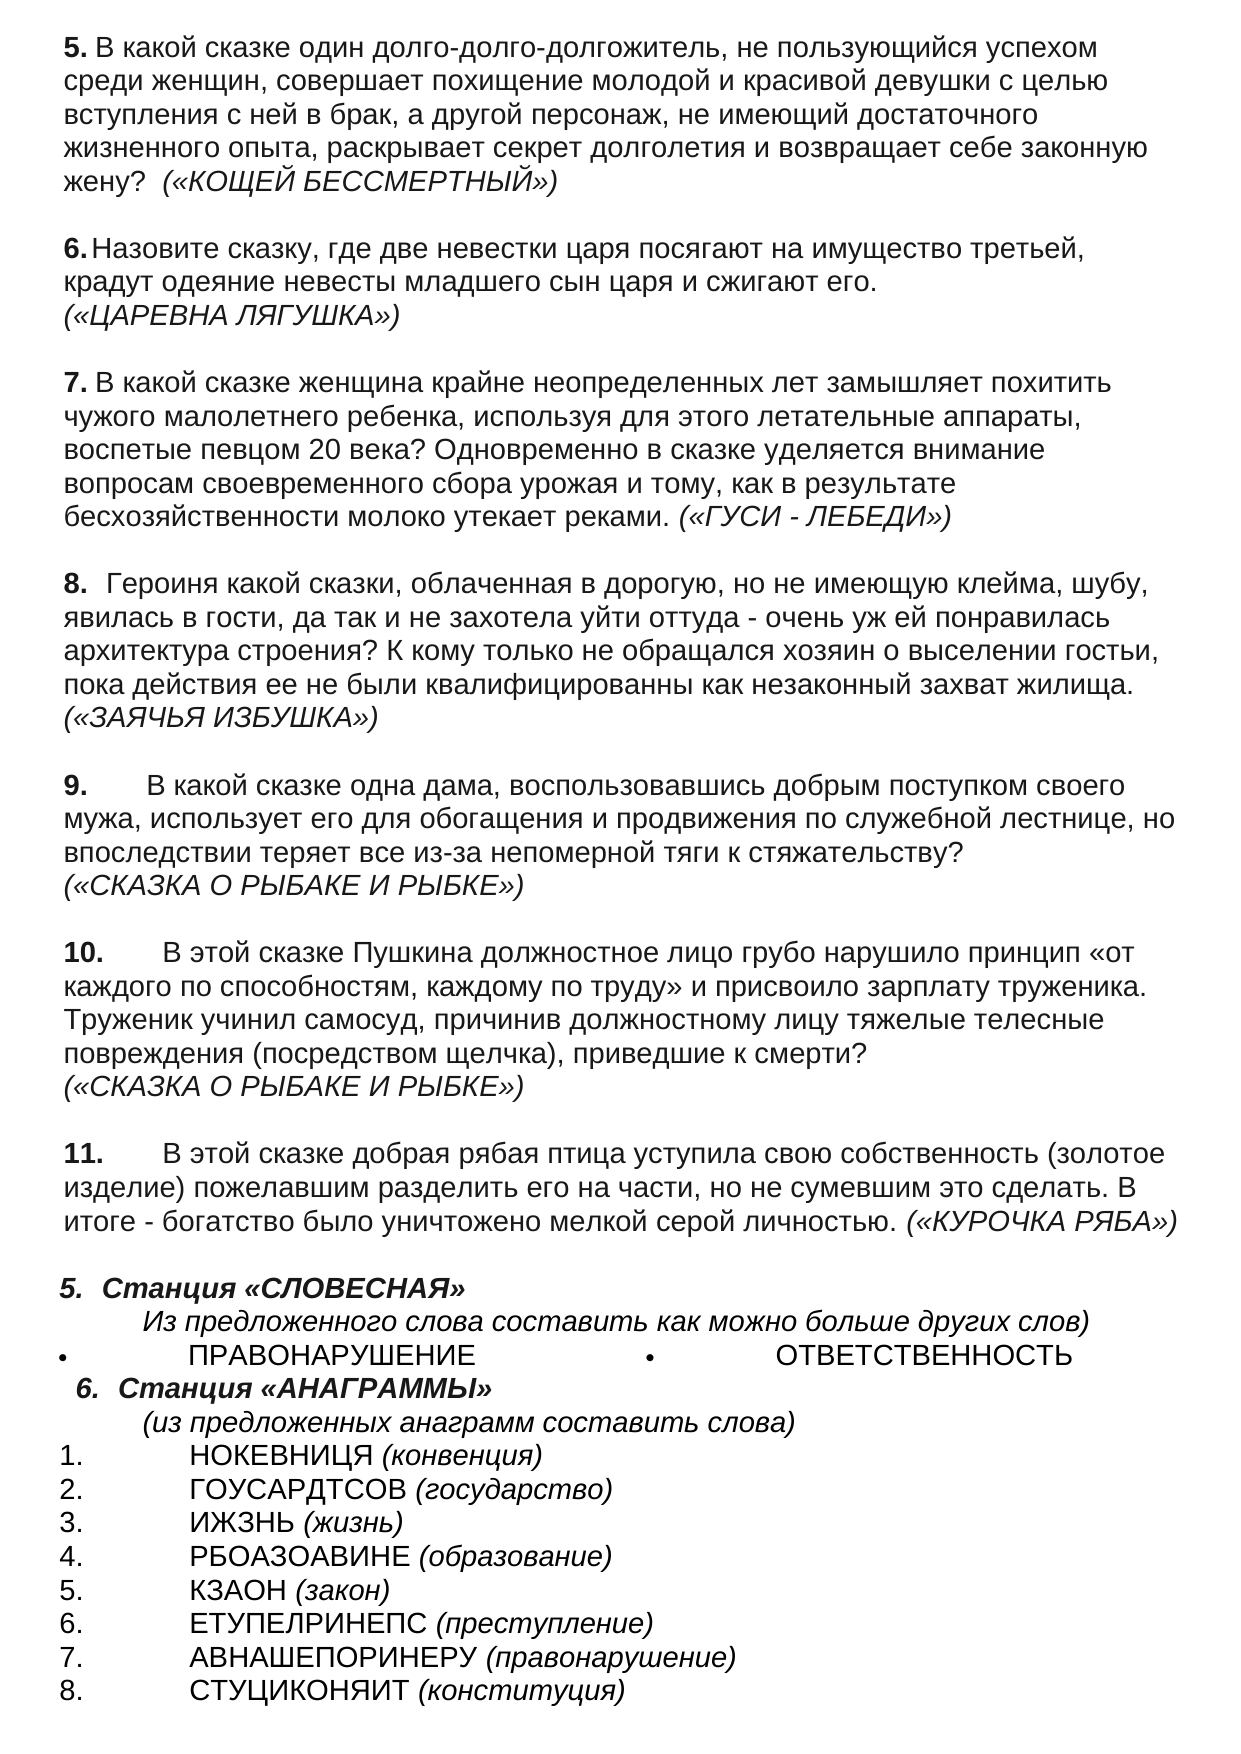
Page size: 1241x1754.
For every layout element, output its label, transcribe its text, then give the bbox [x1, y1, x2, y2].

text  ПРАВОНАРУШЕНИЕ  ОТВЕТСТВЕННОСТЬ [59, 1338, 1181, 1371]
text («СКАЗКА О РЫБАКЕ И РЫБКЕ») [63, 868, 1179, 902]
text 5. КЗАОН (закон) [59, 1572, 1181, 1606]
text 3. ИЖЗНЬ (жизнь) [59, 1505, 1181, 1539]
text («СКАЗКА О РЫБАКЕ И РЫБКЕ») [63, 1069, 1179, 1103]
text («ЗАЯЧЬЯ ИЗБУШКА») [63, 700, 1179, 734]
text 10. В этой сказке Пушкина должностное лицо грубо нарушило принцип «от каждого по способностям, каждому по труду» и присвоило зарплату труженика. Труженик учинил самосуд, причинив должностному лицу тяжелые телесные повреждения (посредством щелчка), приведшие к смерти? [63, 935, 1179, 1069]
text («ЦАРЕВНА ЛЯГУШКА») [63, 298, 1179, 331]
text 7. АВНАШЕПОРИНЕРУ (правонарушение) [59, 1639, 1181, 1673]
text (из предложенных анаграмм составить слова) [134, 1405, 1181, 1438]
text 6. Станция «АНАГРАММЫ» [59, 1371, 1181, 1405]
text 2. ГОУСАРДТСОВ (государство) [59, 1472, 1181, 1505]
text 6. ЕТУПЕЛРИНЕПС (преступление) [59, 1606, 1181, 1639]
text 5. В какой сказке один долго-долго-долгожитель, не пользующийся успехом среди женщин, совершает похищение молодой и красивой девушки с целью вступления с ней в брак, а другой персонаж, не имеющий достаточного жизненного опыта, раскрывает секрет долголетия и возвращает себе законную жену? («КОЩЕЙ БЕССМЕРТНЫЙ») [63, 29, 1179, 197]
text Из предложенного слова составить как можно больше других слов) [134, 1304, 1181, 1338]
text 1. НОКЕВНИЦЯ (конвенция) [59, 1438, 1181, 1472]
text 8. Героиня какой сказки, облаченная в дорогую, но не имеющую клейма, шубу, явилась в гости, да так и не захотела уйти оттуда - очень уж ей понравилась архитектура строения? К кому только не обращался хозяин о выселении гостьи, пока действия ее не были квалифицированны как незаконный захват жилища. [63, 566, 1179, 700]
text 6. Назовите сказку, где две невестки царя посягают на имущество третьей, крадут одеяние невесты младшего сын царя и сжигают его. [63, 231, 1179, 298]
text 5. Станция «СЛОВЕСНАЯ» [59, 1271, 1181, 1304]
text 7. В какой сказке женщина крайне неопределенных лет замышляет похитить чужого малолетнего ребенка, используя для этого летательные аппараты, воспетые певцом 20 века? Одновременно в сказке уделяется внимание вопросам своевременного сбора урожая и тому, как в результате бесхозяйственности молоко утекает реками. («ГУСИ - ЛЕБЕДИ») [63, 365, 1179, 533]
text 11. В этой сказке добрая рябая птица уступила свою собственность (золотое изделие) пожелавшим разделить его на части, но не сумевшим это сделать. В итоге - богатство было уничтожено мелкой серой личностью. («КУРОЧКА РЯБА») [63, 1136, 1179, 1237]
text 8. СТУЦИКОНЯИТ (конституция) [59, 1673, 1181, 1707]
text 9. В какой сказке одна дама, воспользовавшись добрым поступком своего мужа, использует его для обогащения и продвижения по служебной лестнице, но впоследствии теряет все из-за непомерной тяги к стяжательству? [63, 767, 1179, 868]
text 4. РБОАЗОАВИНЕ (образование) [59, 1539, 1181, 1572]
